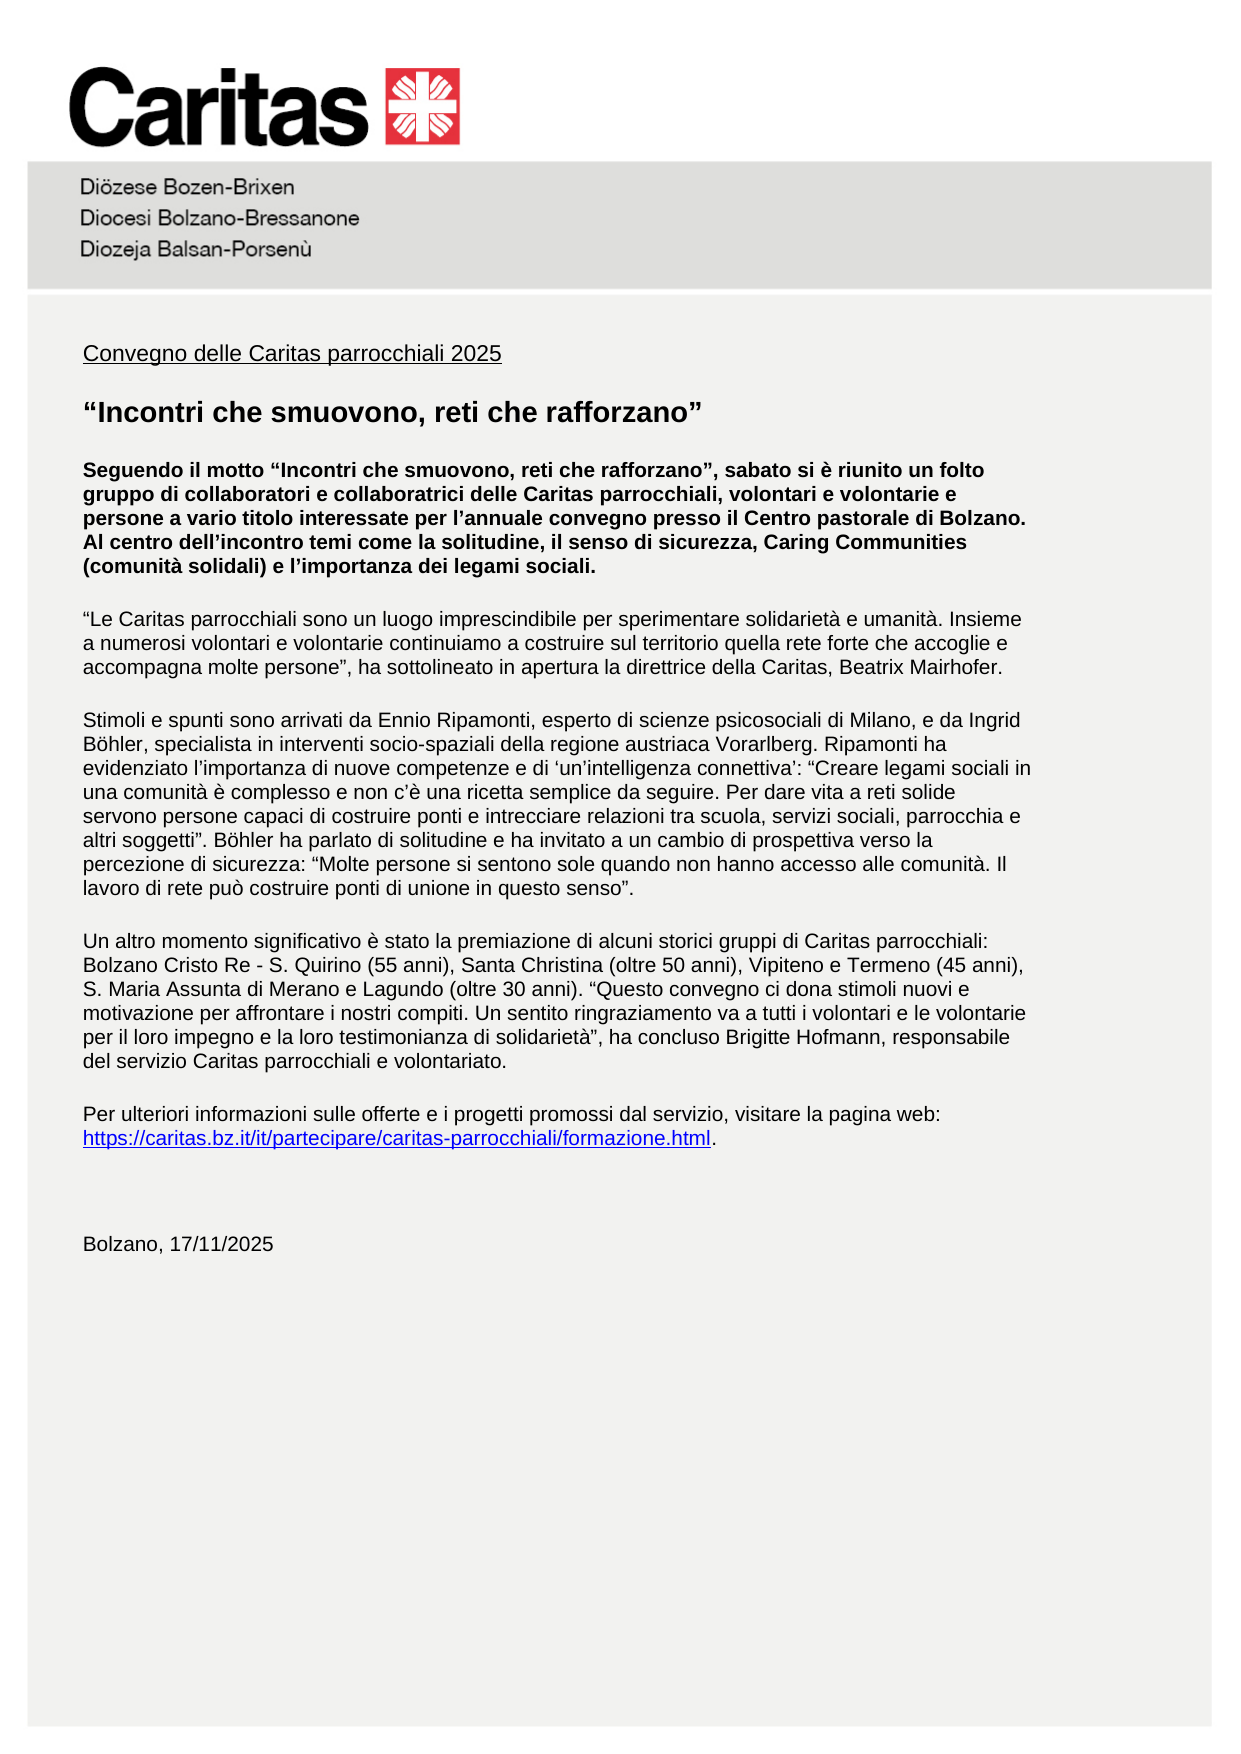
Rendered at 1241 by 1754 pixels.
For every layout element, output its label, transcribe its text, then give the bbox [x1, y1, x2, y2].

text “Le Caritas parrocchiali sono un luogo imprescindibile per sperimentare solidarietà e umanità. Insieme a numerosi volontari e volontarie continuiamo a costruire sul territorio quella rete forte che accoglie e accompagna molte persone”, ha sottolineato in apertura la direttrice della Caritas, Beatrix Mairhofer. [83, 607, 1033, 679]
text Bolzano, 17/11/2025 [83, 1232, 1033, 1256]
text Seguendo il motto “Incontri che smuovono, reti che rafforzano”, sabato si è riunito un folto gruppo di collaboratori e collaboratrici delle Caritas parrocchiali, volontari e volontarie e persone a vario titolo interessate per l’annuale convegno presso il Centro pastorale di Bolzano. Al centro dell’incontro temi come la solitudine, il senso di sicurezza, Caring Communities (comunità solidali) e l’importanza dei legami sociali. [83, 458, 1033, 578]
picture [0, 0, 1241, 1754]
text Convegno delle Caritas parrocchiali 2025 [83, 340, 1033, 366]
text Per ulteriori informazioni sulle offerte e i progetti promossi dal servizio, visitare la pagina web: https://caritas.bz.it/it/partecipare/caritas-parrocchiali/formazione.html. [83, 1102, 1033, 1149]
text “Incontri che smuovono, reti che rafforzano” [83, 395, 1033, 429]
text Stimoli e spunti sono arrivati da Ennio Ripamonti, esperto di scienze psicosociali di Milano, e da Ingrid Böhler, specialista in interventi socio-spaziali della regione austriaca Vorarlberg. Ripamonti ha evidenziato l’importanza di nuove competenze e di ‘un’intelligenza connettiva’: “Creare legami sociali in una comunità è complesso e non c’è una ricetta semplice da seguire. Per dare vita a reti solide servono persone capaci di costruire ponti e intrecciare relazioni tra scuola, servizi sociali, parrocchia e altri soggetti”. Böhler ha parlato di solitudine e ha invitato a un cambio di prospettiva verso la percezione di sicurezza: “Molte persone si sentono sole quando non hanno accesso alle comunità. Il lavoro di rete può costruire ponti di unione in questo senso”. [83, 708, 1033, 899]
text Un altro momento significativo è stato la premiazione di alcuni storici gruppi di Caritas parrocchiali: Bolzano Cristo Re - S. Quirino (55 anni), Santa Christina (oltre 50 anni), Vipiteno e Termeno (45 anni), S. Maria Assunta di Merano e Lagundo (oltre 30 anni). “Questo convegno ci dona stimoli nuovi e motivazione per affrontare i nostri compiti. Un sentito ringraziamento va a tutti i volontari e le volontarie per il loro impegno e la loro testimonianza di solidarietà”, ha concluso Brigitte Hofmann, responsabile del servizio Caritas parrocchiali e volontariato. [83, 929, 1033, 1072]
